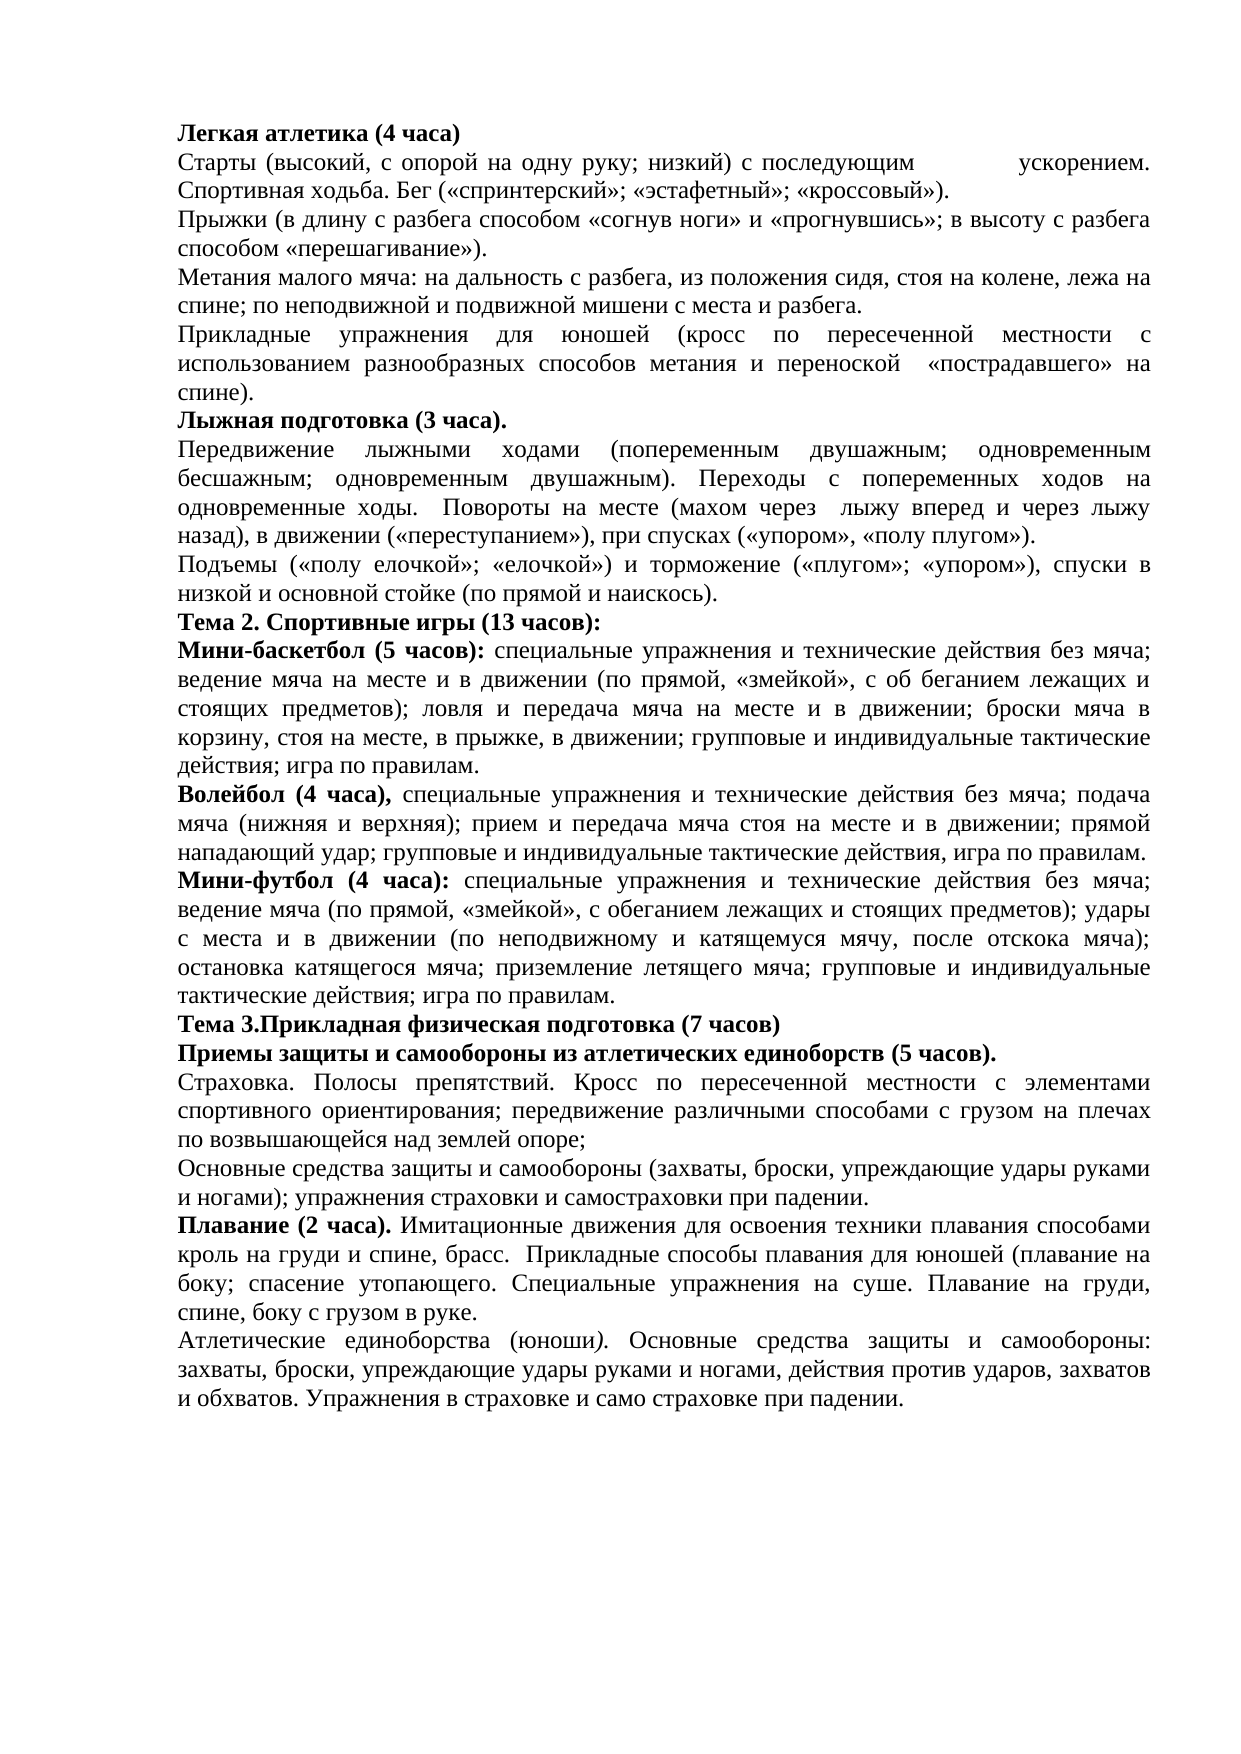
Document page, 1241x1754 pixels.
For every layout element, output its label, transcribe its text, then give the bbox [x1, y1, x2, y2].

text Плавание (2 часа). Имитационные движения для освоения техники плавания способами кроль на груди и спине, брасс. Прикладные способы плавания для юношей (плавание на боку; спасение утопающего. Специальные упражнения на суше. Плавание на груди, спине, боку с грузом в руке. [177, 1211, 1152, 1326]
text Мини-баскетбол (5 часов): специальные упражнения и технические действия без мяча; ведение мяча на месте и в движении (по прямой, «змейкой», с об беганием лежащих и стоящих предметов); ловля и передача мяча на месте и в движении; броски мяча в корзину, стоя на месте, в прыжке, в движении; групповые и индивидуальные тактические действия; игра по правилам. [177, 636, 1152, 779]
text Передвижение лыжными ходами (попеременным двушажным; одновременным бесшажным; одновременным двушажным). Переходы с попеременных ходов на одновременные ходы. Повороты на месте (махом через лыжу вперед и через лыжу назад), в движении («переступанием»), при спусках («упором», «полу плугом»). [177, 434, 1152, 549]
text Основные средства защиты и самообороны (захваты, броски, упреждающие удары руками и ногами); упражнения страховки и самостраховки при падении. [177, 1153, 1152, 1211]
text Метания малого мяча: на дальность с разбега, из положения сидя, стоя на колене, лежа на спине; по неподвижной и подвижной мишени с места и разбега. [177, 262, 1152, 319]
text Мини-футбол (4 часа): специальные упражнения и технические действия без мяча; ведение мяча (по прямой, «змейкой», с обеганием лежащих и стоящих предметов); удары с места и в движении (по неподвижному и катящемуся мячу, после отскока мяча); остановка катящегося мяча; приземление летящего мяча; групповые и индивидуальные тактические действия; игра по правилам. [177, 866, 1152, 1009]
text Легкая атлетика (4 часа) [177, 118, 1152, 147]
text Старты (высокий, с опорой на одну руку; низкий) с последующим ускорением. Спортивная ходьба. Бег («спринтерский»; «эстафетный»; «кроссовый»). [177, 147, 1152, 204]
text Подъемы («полу елочкой»; «елочкой») и торможение («плугом»; «упором»), спуски в низкой и основной стойке (по прямой и наискось). [177, 549, 1152, 607]
text Лыжная подготовка (3 часа). [177, 406, 1152, 434]
text Прикладные упражнения для юношей (кросс по пересеченной местности с использованием разнообразных способов метания и переноской «пострадавшего» на спине). [177, 319, 1152, 406]
text Приемы защиты и самообороны из атлетических единоборств (5 часов). [177, 1038, 1152, 1067]
text Прыжки (в длину с разбега способом «согнув ноги» и «прогнувшись»; в высоту с разбега способом «перешагивание»). [177, 204, 1152, 262]
text Волейбол (4 часа), специальные упражнения и технические действия без мяча; подача мяча (нижняя и верхняя); прием и передача мяча стоя на месте и в движении; прямой нападающий удар; групповые и индивидуальные тактические действия, игра по правилам. [177, 779, 1152, 866]
text Страховка. Полосы препятствий. Кросс по пересеченной местности с элементами спортивного ориентирования; передвижение различными способами с грузом на плечах по возвышающейся над землей опоре; [177, 1067, 1152, 1153]
text Атлетические единоборства (юноши). Основные средства защиты и самообороны: захваты, броски, упреждающие удары руками и ногами, действия против ударов, захватов и обхватов. Упражнения в страховке и само страховке при падении. [177, 1326, 1152, 1412]
text Тема 3.Прикладная физическая подготовка (7 часов) [177, 1009, 1152, 1038]
text Тема 2. Спортивные игры (13 часов): [177, 607, 1152, 636]
